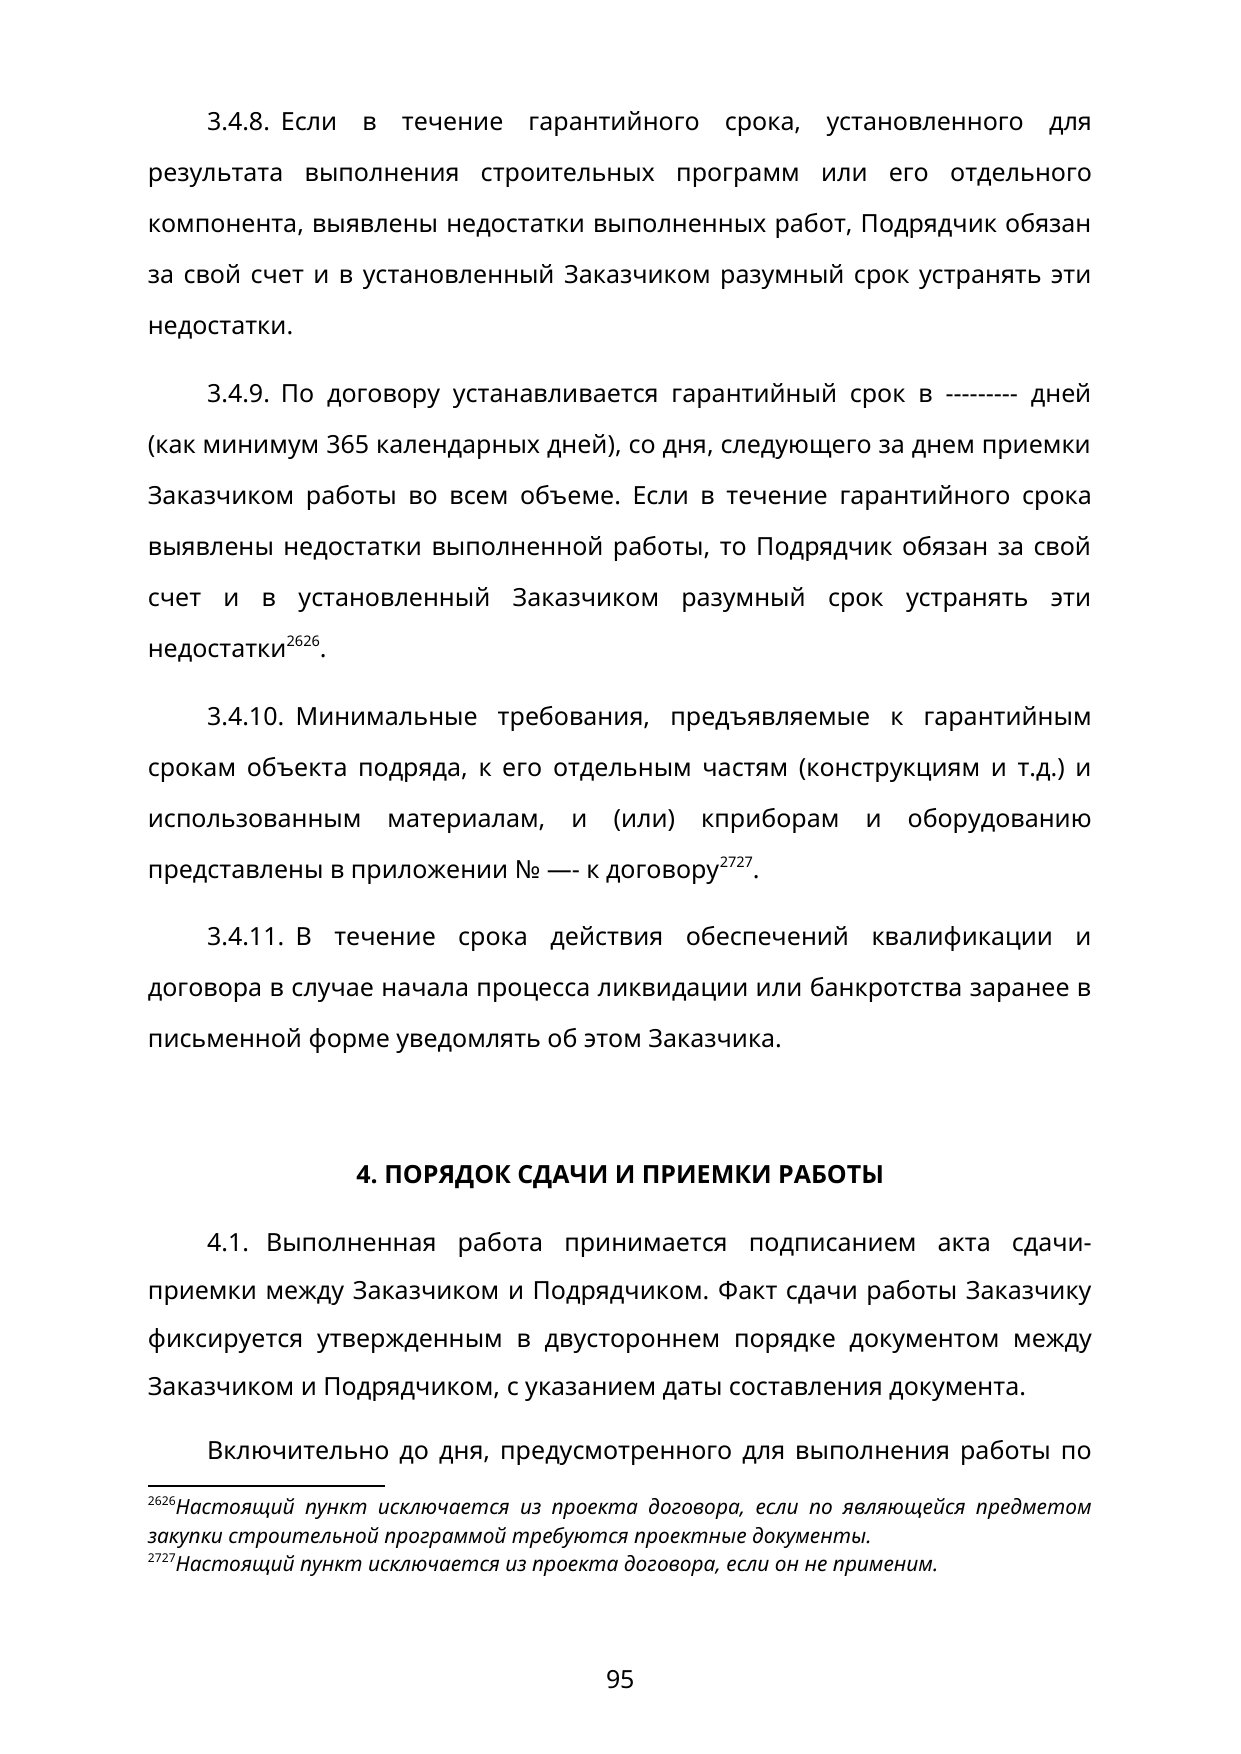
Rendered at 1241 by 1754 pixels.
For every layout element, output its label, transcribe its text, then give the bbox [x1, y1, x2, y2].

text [148, 1433, 1092, 1467]
text 3.4.11. В течение срока действия обеспечений квалификации и договора в случае начала процесса ликвидации или банкротства заранее в письменной форме уведомлять об этом Заказчика. [148, 919, 1092, 1055]
text 3.4.9. По договору устанавливается гарантийный срок в --------- дней (как минимум 365 календарных дней), со дня, следующего за днем приемки Заказчиком работы во всем объеме. Если в течение гарантийного срока выявлены недостатки выполненной работы, то Подрядчик обязан за свой счет и в установленный Заказчиком разумный срок устранять эти недостатки26. [148, 375, 1092, 664]
text 3.4.10. Минимальные требования, предъявляемые к гарантийным срокам объекта подряда, к его отдельным частям (конструкциям и т.д.) и использованным материалам, и (или) кприборам и оборудованию представлены в приложении № —- к договору27. [148, 698, 1092, 885]
text 4. ПОРЯДОК СДАЧИ И ПРИЕМКИ РАБОТЫ [148, 1157, 1092, 1191]
text 3.4.8. Если в течение гарантийного срока, установленного для результата выполнения строительных программ или его отдельного компонента, выявлены недостатки выполненных работ, Подрядчик обязан за свой счет и в установленный Заказчиком разумный срок устранять эти недостатки. [148, 103, 1092, 342]
text 4.1. Выполненная работа принимается подписанием акта сдачи-приемки между Заказчиком и Подрядчиком. Факт сдачи работы Заказчику фиксируется утвержденным в двустороннем порядке документом между Заказчиком и Подрядчиком, с указанием даты составления документа. [148, 1224, 1092, 1402]
